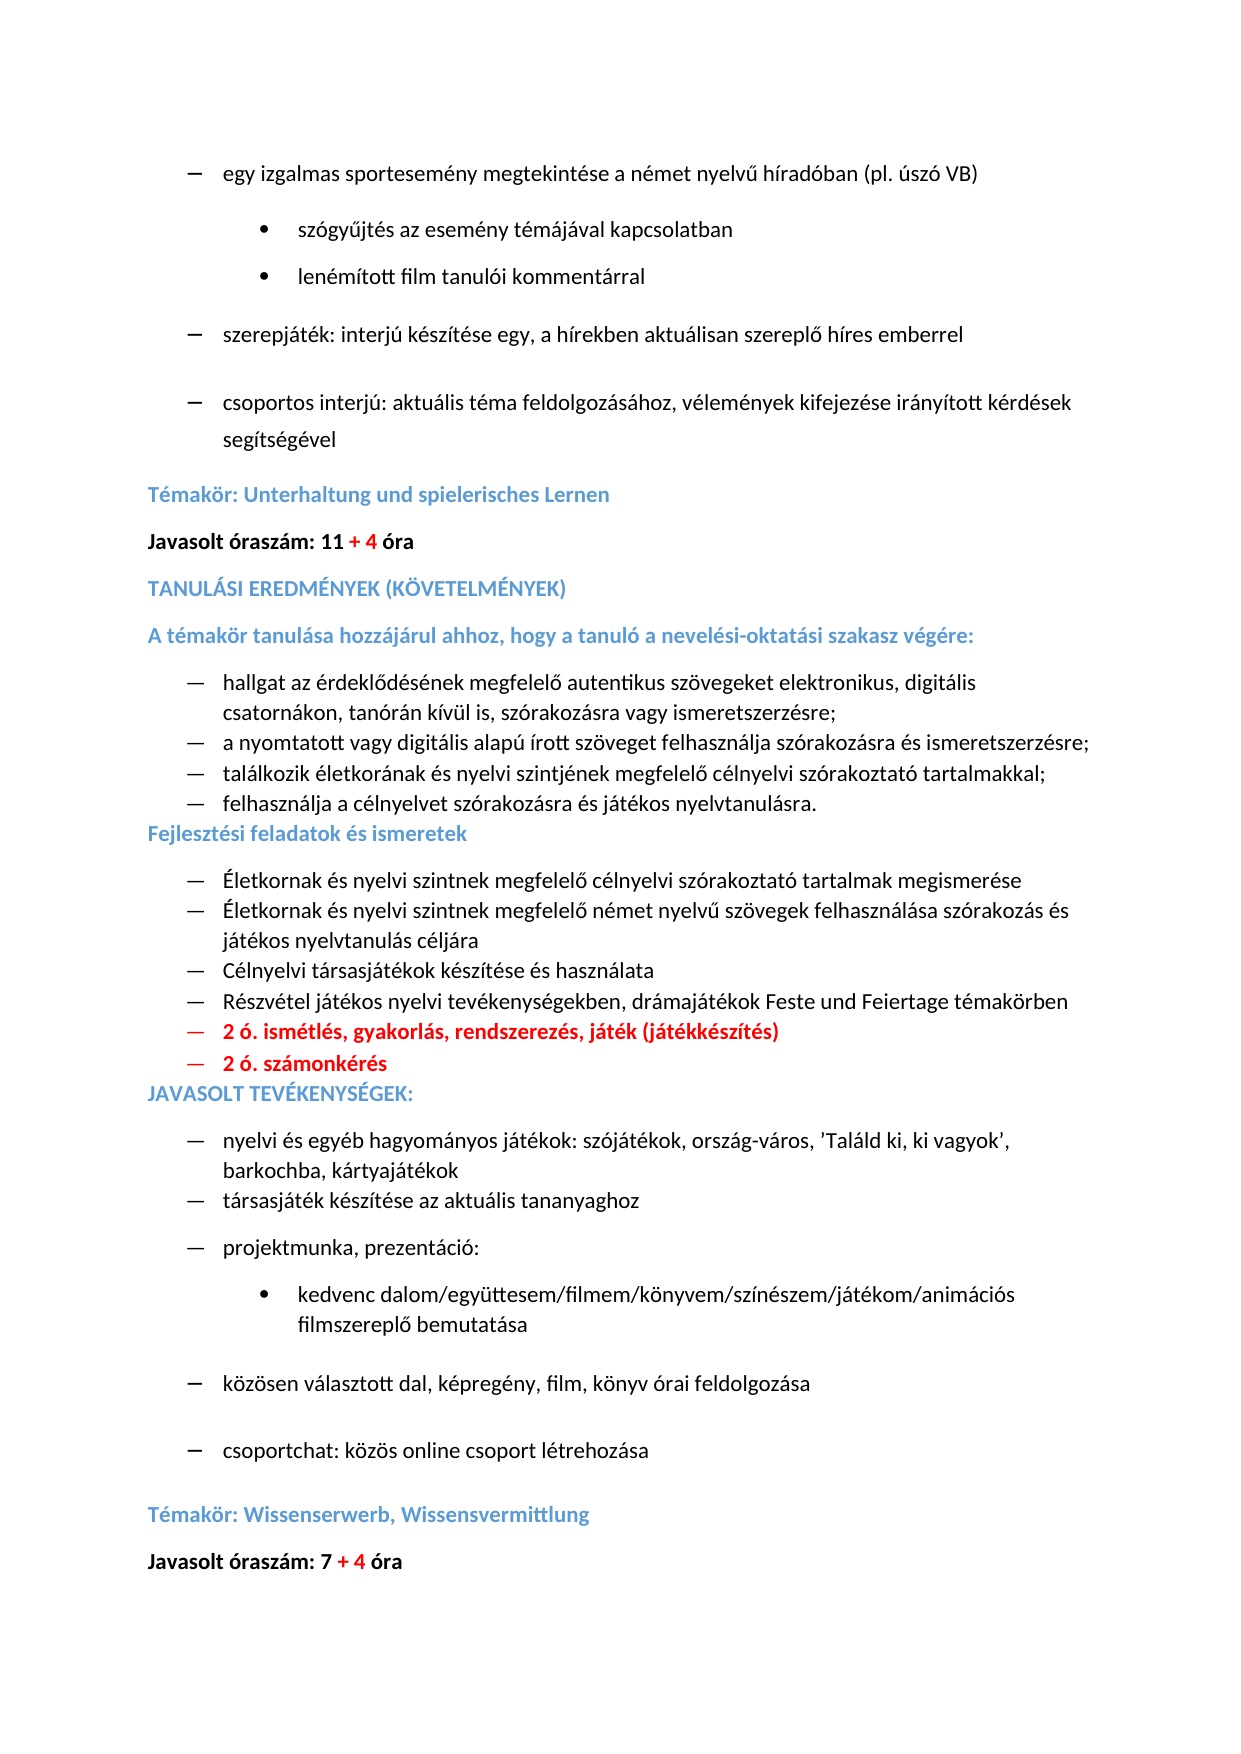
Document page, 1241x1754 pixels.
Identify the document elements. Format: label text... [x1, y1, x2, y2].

text Javasolt óraszám: 7 + 4 óra [148, 1547, 1093, 1576]
list lenémított film tanulói kommentárral [260, 262, 1093, 290]
list szógyűjtés az esemény témájával kapcsolatban [260, 215, 1093, 243]
list szerepjáték: interjú készítése egy, a hírekben aktuálisan szereplő híres emberrel [185, 309, 1093, 356]
list Célnyelvi társasjátékok készítése és használata [185, 957, 1093, 984]
text JAVASOLT TEVÉKENYSÉGEK: [148, 1079, 1093, 1107]
list a nyomtatott vagy digitális alapú írott szöveget felhasználja szórakozásra és ismeretszerzésre; [185, 728, 1093, 756]
list kedvenc dalom/együttesem/filmem/könyvem/színészem/játékom/animációs filmszereplő bemutatása [260, 1280, 1093, 1339]
list társasjáték készítése az aktuális tananyaghoz [185, 1187, 1093, 1215]
list Életkornak és nyelvi szintnek megfelelő német nyelvű szövegek felhasználása szórakozás és játékos nyelvtanulás céljára [185, 896, 1093, 954]
text A témakör tanulása hozzájárul ahhoz, hogy a tanuló a nevelési-oktatási szakasz végére: [148, 621, 1093, 649]
list hallgat az érdeklődésének megfelelő autentikus szövegeket elektronikus, digitális csatornákon, tanórán kívül is, szórakozásra vagy ismeretszerzésre; [185, 668, 1093, 726]
text Fejlesztési feladatok és ismeretek [148, 819, 1093, 847]
list csoportos interjú: aktuális téma feldolgozásához, vélemények kifejezése irányított kérdések segítségével [185, 376, 1093, 453]
text Témakör: Wissenserwerb, Wissensvermittlung [148, 1501, 1093, 1529]
text TANULÁSI EREDMÉNYEK (KÖVETELMÉNYEK) [148, 574, 1093, 602]
list csoportchat: közös online csoport létrehozása [185, 1425, 1093, 1472]
text Témakör: Unterhaltung und spielerisches Lernen [148, 481, 1093, 508]
list Részvétel játékos nyelvi tevékenységekben, drámajátékok Feste und Feiertage témakörben [185, 987, 1093, 1015]
list projektmunka, prezentáció: [185, 1233, 1093, 1262]
list 2 ó. számonkérés [185, 1049, 1093, 1077]
list nyelvi és egyéb hagyományos játékok: szójátékok, ország-város, ’Találd ki, ki vagyok’, barkochba, kártyajátékok [185, 1126, 1093, 1184]
list Életkornak és nyelvi szintnek megfelelő célnyelvi szórakoztató tartalmak megismerése [185, 866, 1093, 894]
list közösen választott dal, képregény, film, könyv órai feldolgozása [185, 1357, 1093, 1404]
list találkozik életkorának és nyelvi szintjének megfelelő célnyelvi szórakoztató tartalmakkal; [185, 759, 1093, 787]
text Javasolt óraszám: 11 + 4 óra [148, 527, 1093, 555]
list felhasználja a célnyelvet szórakozásra és játékos nyelvtanulásra. [185, 789, 1093, 817]
list 2 ó. ismétlés, gyakorlás, rendszerezés, játék (játékkészítés) [185, 1017, 1093, 1045]
list egy izgalmas sportesemény megtekintése a német nyelvű híradóban (pl. úszó VB) [185, 148, 1093, 194]
